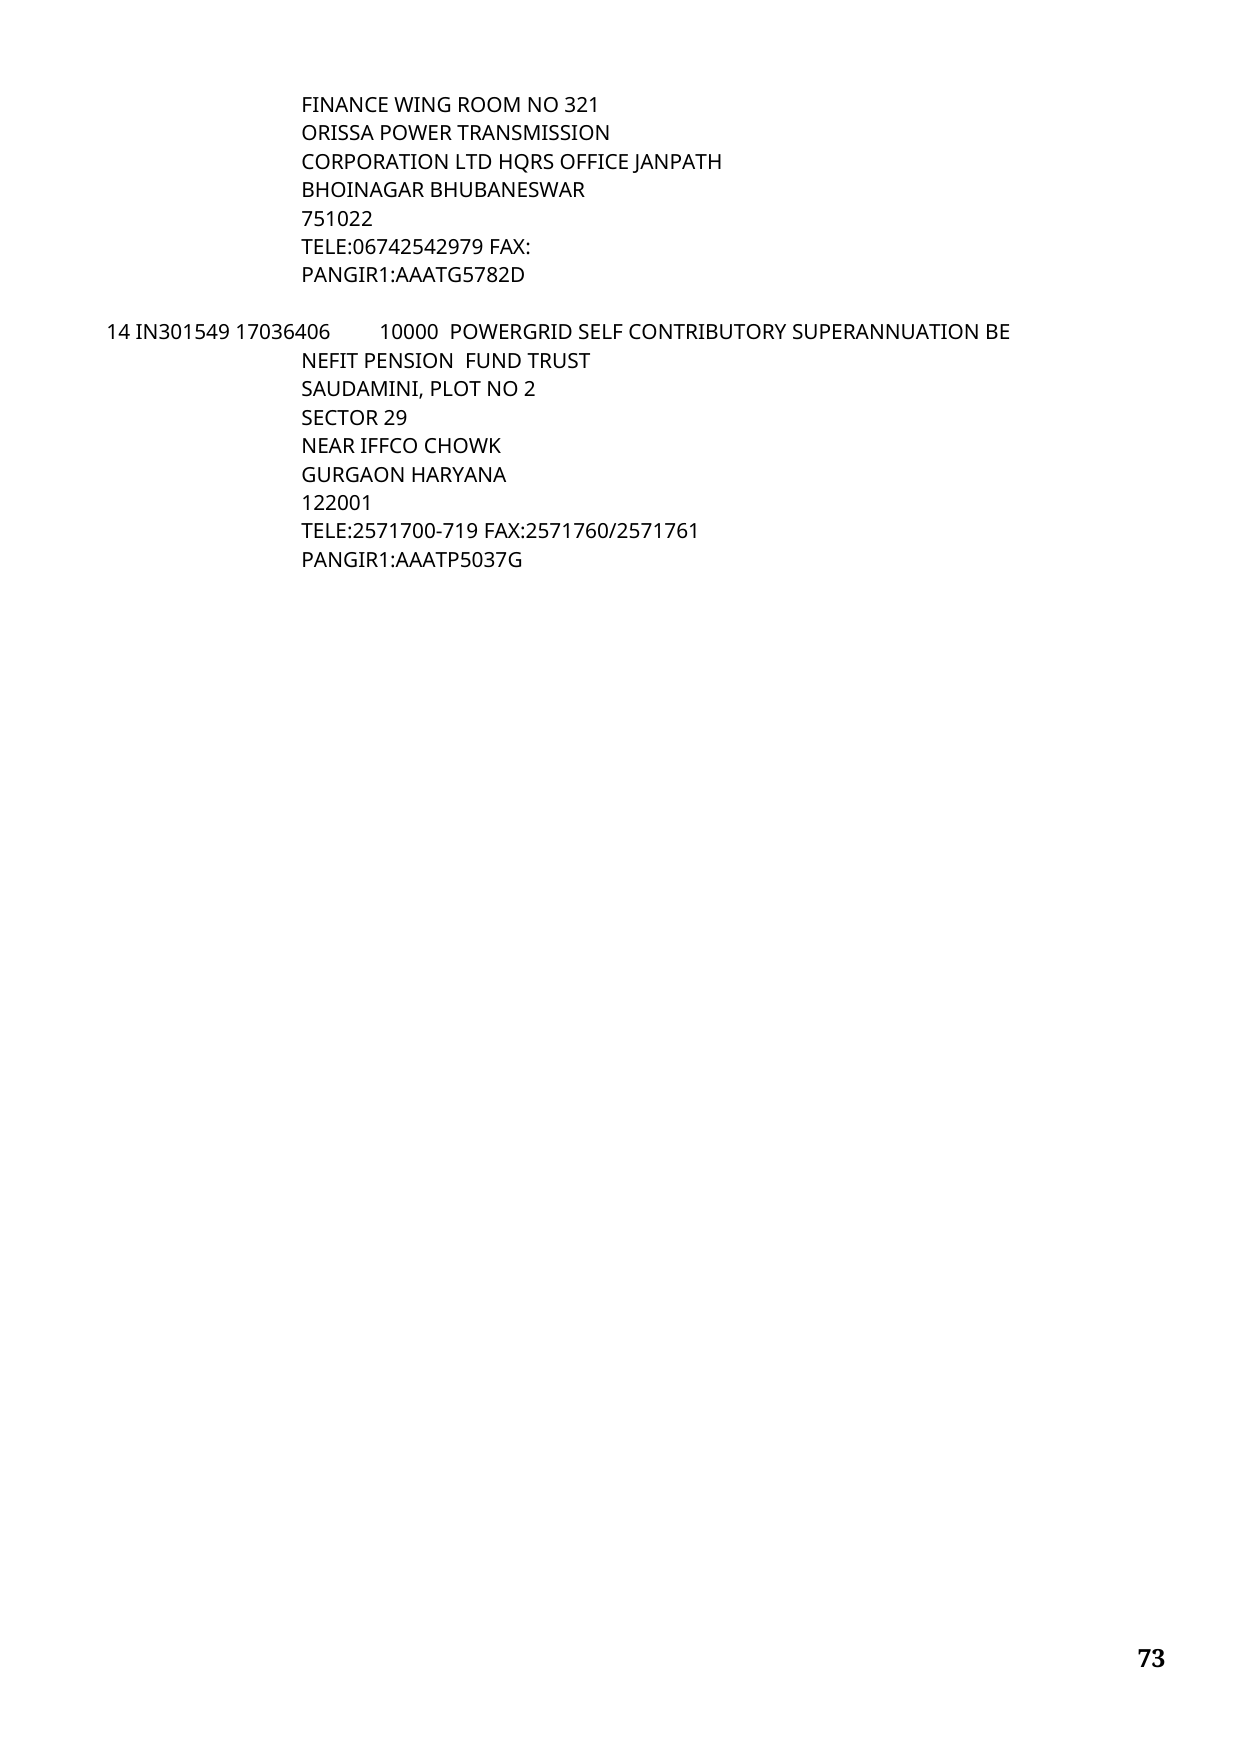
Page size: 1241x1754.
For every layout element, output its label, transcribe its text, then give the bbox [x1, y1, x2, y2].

text NEFIT PENSION FUND TRUST [90, 346, 1165, 374]
text ORISSA POWER TRANSMISSION [90, 118, 1165, 147]
text TELE:2571700-719 FAX:2571760/2571761 [90, 517, 1165, 545]
text NEAR IFFCO CHOWK [90, 431, 1165, 460]
text 14 IN301549 17036406 10000 POWERGRID SELF CONTRIBUTORY SUPERANNUATION BE [90, 317, 1165, 346]
text TELE:06742542979 FAX: [90, 232, 1165, 261]
text BHOINAGAR BHUBANESWAR [90, 175, 1165, 204]
text 122001 [90, 488, 1165, 517]
text CORPORATION LTD HQRS OFFICE JANPATH [90, 147, 1165, 175]
text 751022 [90, 204, 1165, 232]
text GURGAON HARYANA [90, 460, 1165, 488]
text SAUDAMINI, PLOT NO 2 [90, 374, 1165, 403]
text PANGIR1:AAATG5782D [90, 261, 1165, 289]
text SECTOR 29 [90, 403, 1165, 431]
text PANGIR1:AAATP5037G [90, 545, 1165, 573]
text FINANCE WING ROOM NO 321 [90, 90, 1165, 118]
